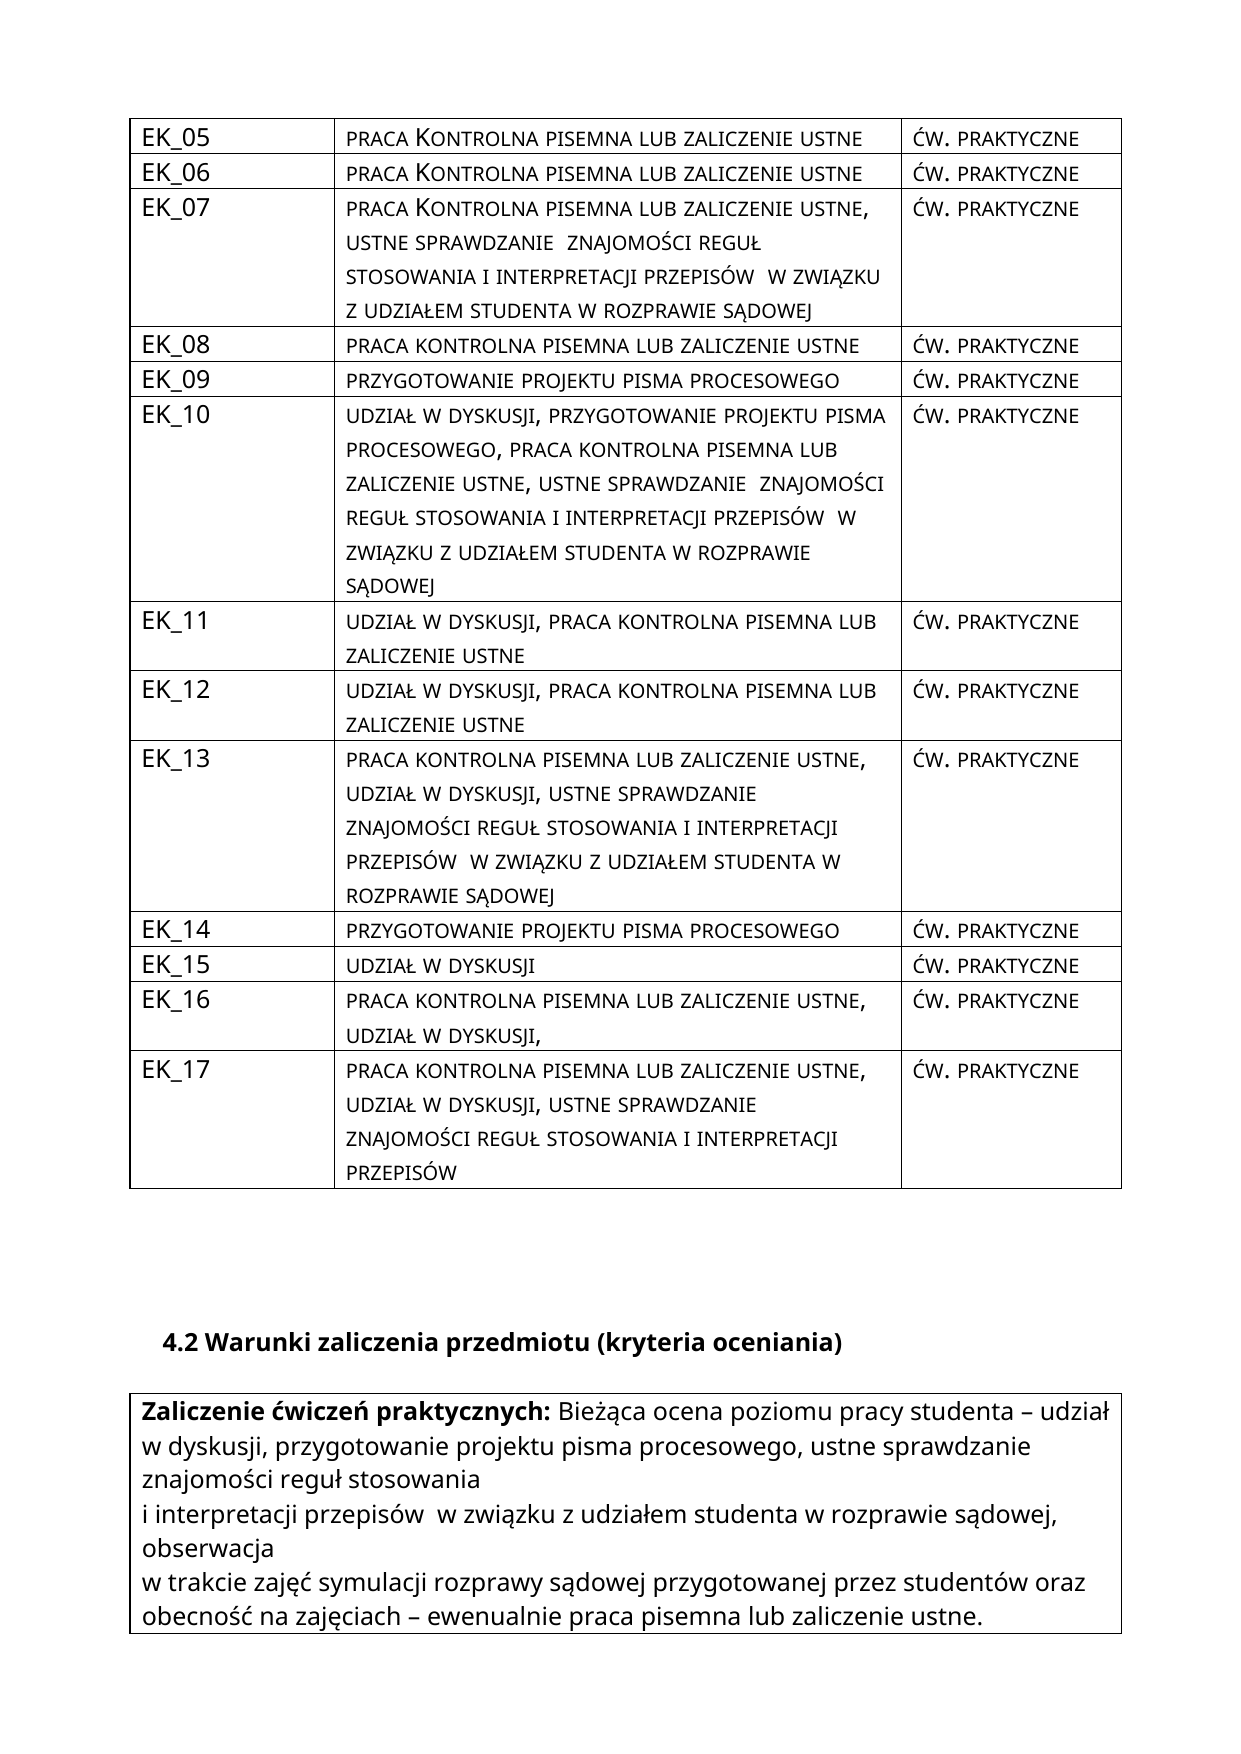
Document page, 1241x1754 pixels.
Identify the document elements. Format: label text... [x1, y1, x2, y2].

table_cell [335, 154, 901, 188]
table_cell praca kontrolna pisemna lub zaliczenie ustne [335, 327, 901, 361]
table_cell EK_17 [131, 1051, 334, 1188]
table_cell ćw. praktyczne [902, 982, 1121, 1050]
table_cell przygotowanie projektu pisma procesowego [335, 912, 901, 946]
table_cell udział w dyskusji [335, 947, 901, 981]
table_cell EK_06 [131, 154, 334, 188]
table_cell ćw. praktyczne [902, 912, 1121, 946]
table_cell EK_07 [131, 189, 334, 326]
table_cell praca Kontrolna pisemna lub zaliczenie ustne, ustne sprawdzanie znajomości reguł stosowania i interpretacji przepisów w związku z udziałem studenta w rozprawie sądowej [335, 189, 901, 326]
table_cell EK_14 [131, 912, 334, 946]
table_cell ćw. praktyczne [902, 602, 1121, 670]
table_cell EK_11 [131, 602, 334, 670]
table_cell ćw. praktyczne [902, 397, 1121, 601]
table_cell ćw. praktyczne [902, 119, 1121, 153]
table_cell udział w dyskusji, przygotowanie projektu pisma procesowego, praca kontrolna pisemna lub zaliczenie ustne, ustne sprawdzanie znajomości reguł stosowania i interpretacji przepisów w związku z udziałem studenta w rozprawie sądowej [335, 397, 901, 601]
table_cell praca kontrolna pisemna lub zaliczenie ustne, udział w dyskusji, ustne sprawdzanie znajomości reguł stosowania i interpretacji przepisów [335, 1051, 901, 1188]
table_cell EK_15 [131, 947, 334, 981]
table_cell EK_16 [131, 982, 334, 1050]
table_cell EK_05 [131, 119, 334, 153]
table_cell udział w dyskusji, praca kontrolna pisemna lub zaliczenie ustne [335, 671, 901, 739]
table_cell EK_08 [131, 327, 334, 361]
table_cell EK_12 [131, 671, 334, 739]
text 4.2 Warunki zaliczenia przedmiotu (kryteria oceniania) [162, 1325, 1122, 1359]
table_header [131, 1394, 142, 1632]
table_cell praca kontrolna pisemna lub zaliczenie ustne, udział w dyskusji, [335, 982, 901, 1050]
table_cell EK_13 [131, 741, 334, 911]
table_cell praca kontrolna pisemna lub zaliczenie ustne, udział w dyskusji, ustne sprawdzanie znajomości reguł stosowania i interpretacji przepisów w związku z udziałem studenta w rozprawie sądowej [335, 741, 901, 911]
table_cell ćw. praktyczne [902, 1051, 1121, 1188]
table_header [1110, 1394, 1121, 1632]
table_cell EK_09 [131, 362, 334, 396]
table_cell ćw. praktyczne [902, 671, 1121, 739]
table_cell ćw. praktyczne [902, 947, 1121, 981]
table_cell EK_10 [131, 397, 334, 601]
table_cell ćw. praktyczne [902, 154, 1121, 188]
table_cell udział w dyskusji, praca kontrolna pisemna lub zaliczenie ustne [335, 602, 901, 670]
table_cell ćw. praktyczne [902, 741, 1121, 911]
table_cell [335, 119, 901, 153]
table_cell ćw. praktyczne [902, 327, 1121, 361]
table_cell ćw. praktyczne [902, 362, 1121, 396]
table_cell przygotowanie projektu pisma procesowego [335, 362, 901, 396]
table_cell ćw. praktyczne [902, 189, 1121, 326]
